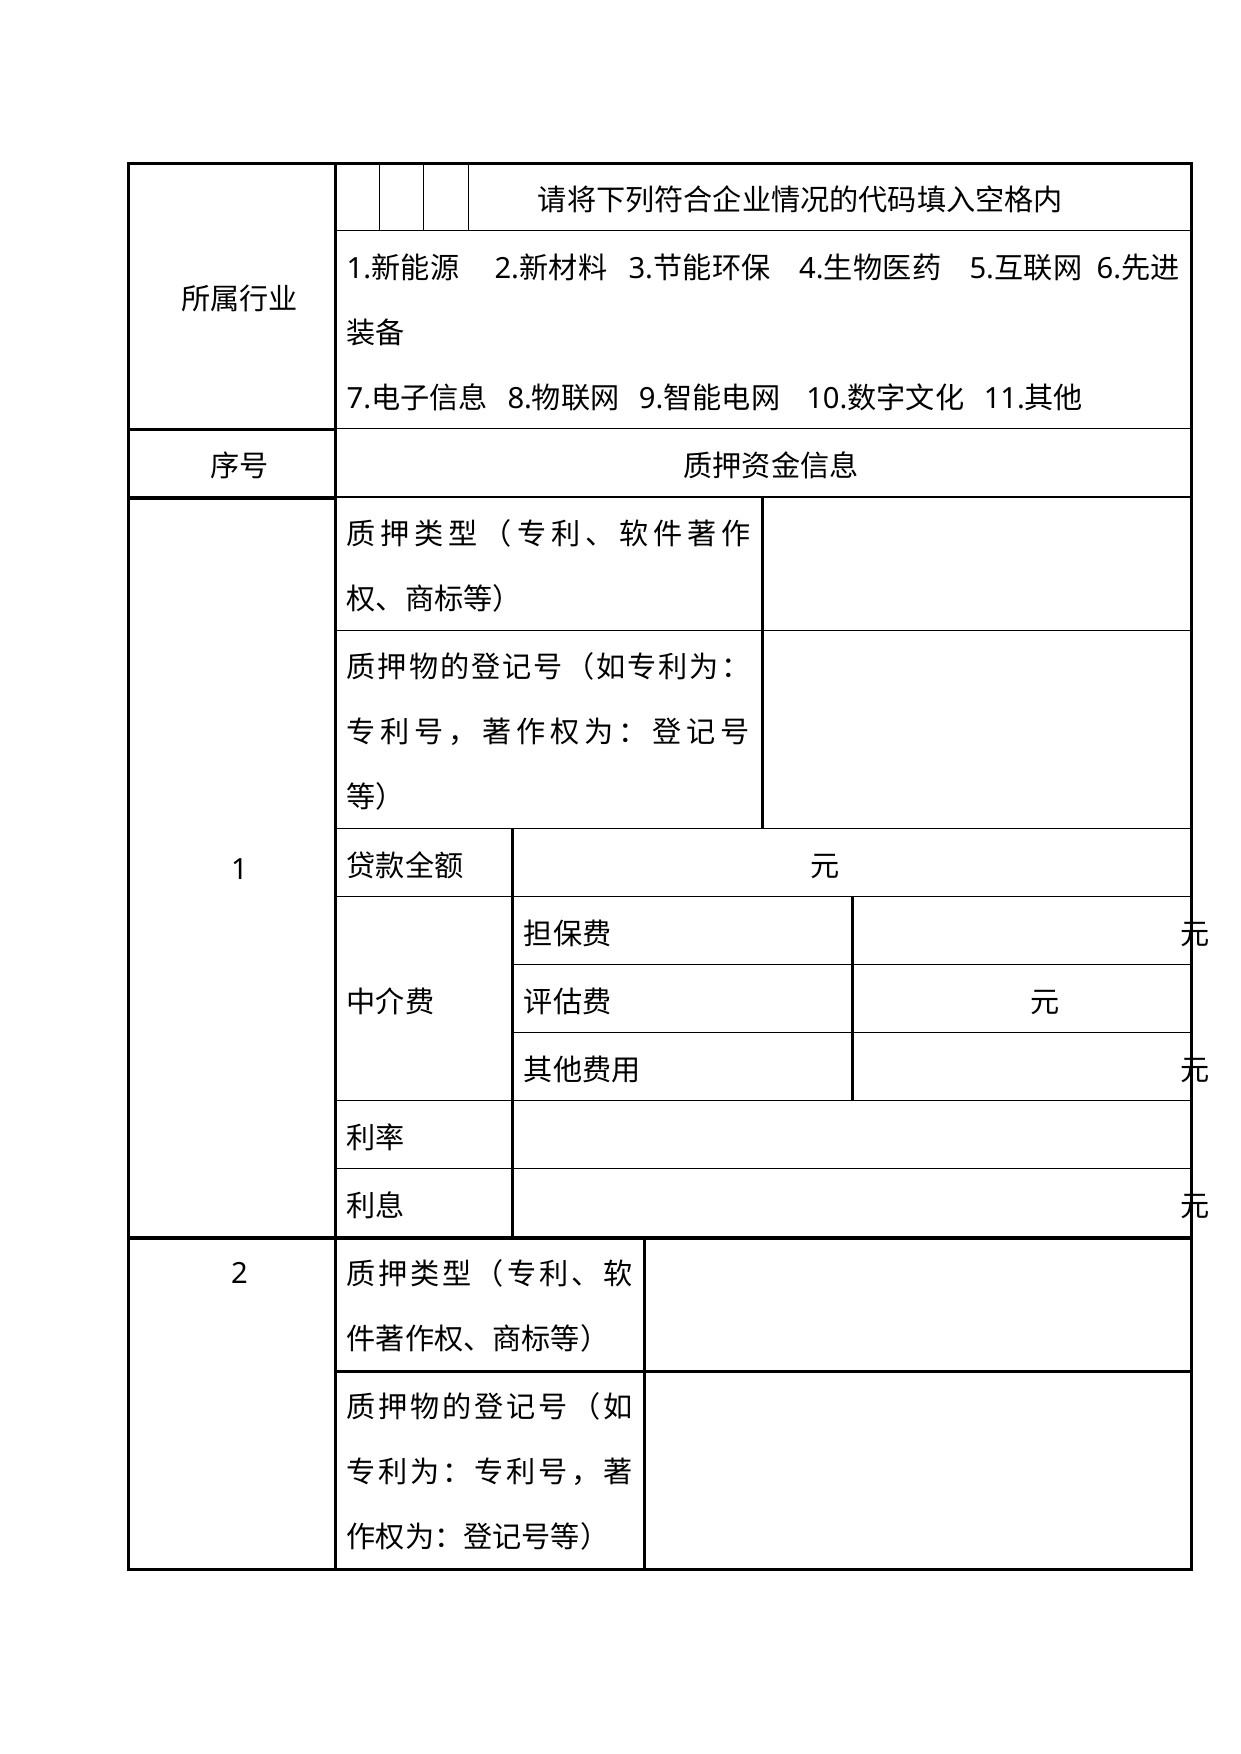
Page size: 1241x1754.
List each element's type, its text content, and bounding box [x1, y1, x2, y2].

table_cell 担保费 [514, 897, 851, 964]
table_cell 评估费 [514, 965, 851, 1032]
table_cell 质押物的登记号（如专利为：专利号，著作权为：登记号等） [337, 1373, 643, 1568]
table_cell 元 [854, 965, 1190, 1032]
table_cell [646, 1373, 1190, 1568]
table_cell [337, 165, 379, 230]
table_cell [424, 165, 468, 230]
table_cell [514, 1101, 1190, 1168]
table_cell [764, 631, 1190, 828]
table_cell 元 [514, 1169, 1190, 1236]
table_cell [764, 498, 1190, 629]
table_cell 元 [854, 897, 1190, 964]
table_cell 1.新能源 2.新材料 3.节能环保 4.生物医药 5.互联网 6.先进装备 7.电子信息 8.物联网 9.智能电网 10.数字文化 11.其他 [337, 231, 1190, 428]
table_cell 序号 [130, 431, 334, 496]
table_cell 2 [130, 1240, 334, 1568]
table_cell 1 [130, 500, 334, 1236]
table_cell 质押类型（专利、软件著作权、商标等） [337, 1240, 643, 1369]
table_cell 其他费用 [514, 1033, 851, 1100]
table_cell 质押物的登记号（如专利为：专利号，著作权为：登记号等） [337, 631, 761, 828]
table_cell 利率 [337, 1101, 511, 1168]
table_cell 所属行业 [130, 165, 334, 428]
table_cell 质押类型（专利、软件著作权、商标等） [337, 498, 761, 629]
table_cell 请将下列符合企业情况的代码填入空格内 [469, 165, 1190, 230]
table_cell 质押资金信息 [337, 429, 1190, 496]
table_cell 贷款全额 [337, 829, 511, 896]
table_cell [646, 1240, 1190, 1369]
table_cell [380, 165, 423, 230]
table_cell 中介费 [337, 897, 511, 1100]
table_cell 元 [514, 829, 1190, 896]
table_cell 利息 [337, 1169, 511, 1236]
table_cell 元 [854, 1033, 1190, 1100]
